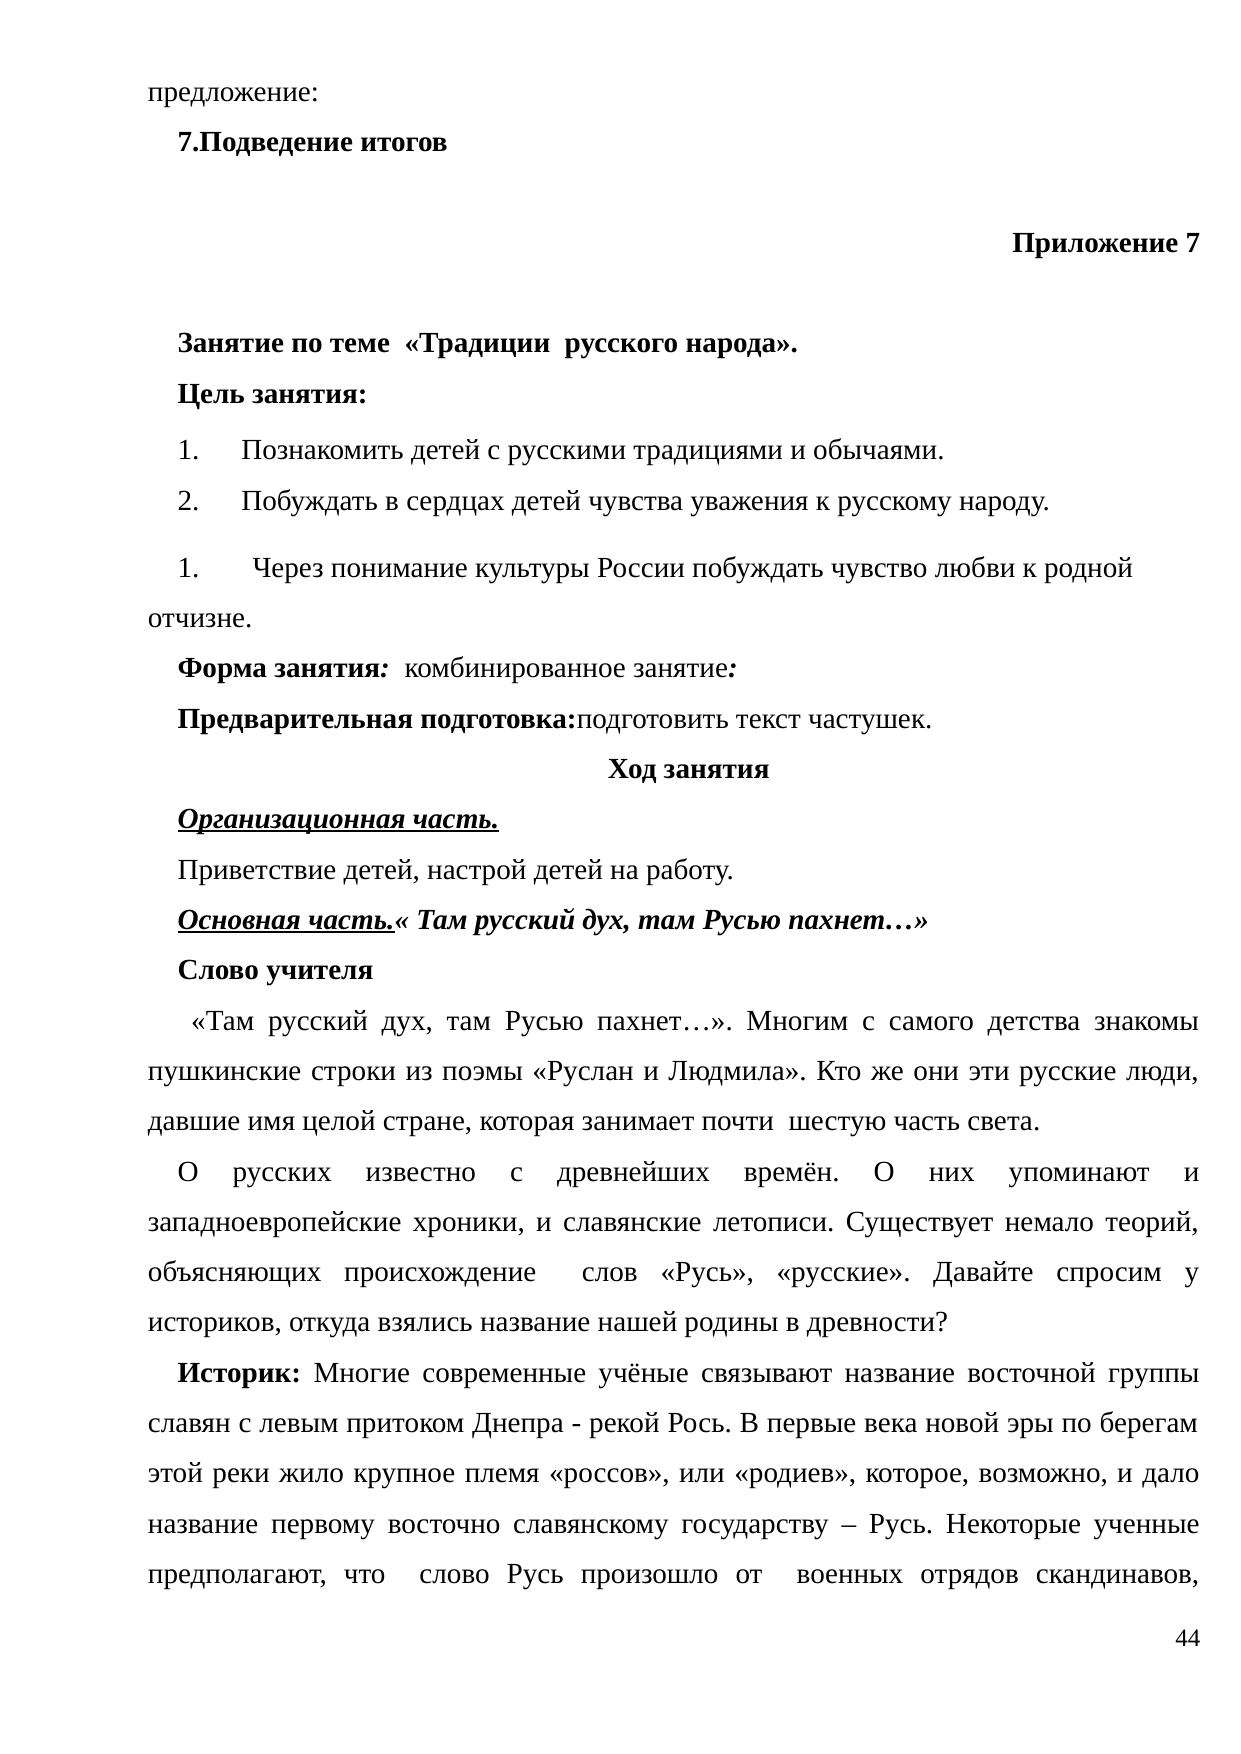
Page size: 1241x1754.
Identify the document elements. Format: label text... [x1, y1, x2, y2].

text Занятие по теме «Традиции русского народа». [148, 325, 1200, 359]
text Приветствие детей, настрой детей на работу. [148, 852, 1200, 885]
list Побуждать в сердцах детей чувства уважения к русскому народу. [177, 483, 1229, 516]
text Приложение 7 [148, 225, 1200, 258]
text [148, 74, 1200, 107]
list Через понимание культуры России побуждать чувство любви к родной отчизне. [148, 426, 1200, 634]
text Ход занятия [148, 751, 1200, 785]
list Познакомить детей с русскими традициями и обычаями. [177, 432, 1229, 466]
text Основная часть.« Там русский дух, там Русью пахнет…» [148, 902, 1200, 936]
text Организационная часть. [148, 801, 1200, 835]
text Форма занятия: комбинированное занятие: [148, 651, 1200, 684]
text Слово учителя [148, 952, 1200, 986]
text Предварительная подготовка:подготовить текст частушек. [148, 701, 1200, 734]
text Цель занятия: [148, 376, 1200, 409]
text О русских известно с древнейших времён. О них упоминают и западноевропейские хроники, и славянские летописи. Существует немало теорий, объясняющих происхождение слов «Русь», «русские». Давайте спросим у историков, откуда взялись название нашей родины в древности? [148, 1154, 1200, 1338]
text 7.Подведение итогов [148, 124, 1200, 158]
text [148, 1355, 1200, 1590]
text «Там русский дух, там Русью пахнет…». Многим с самого детства знакомы пушкинские строки из поэмы «Руслан и Людмила». Кто же они эти русские люди, давшие имя целой стране, которая занимает почти шестую часть света. [148, 1003, 1200, 1137]
